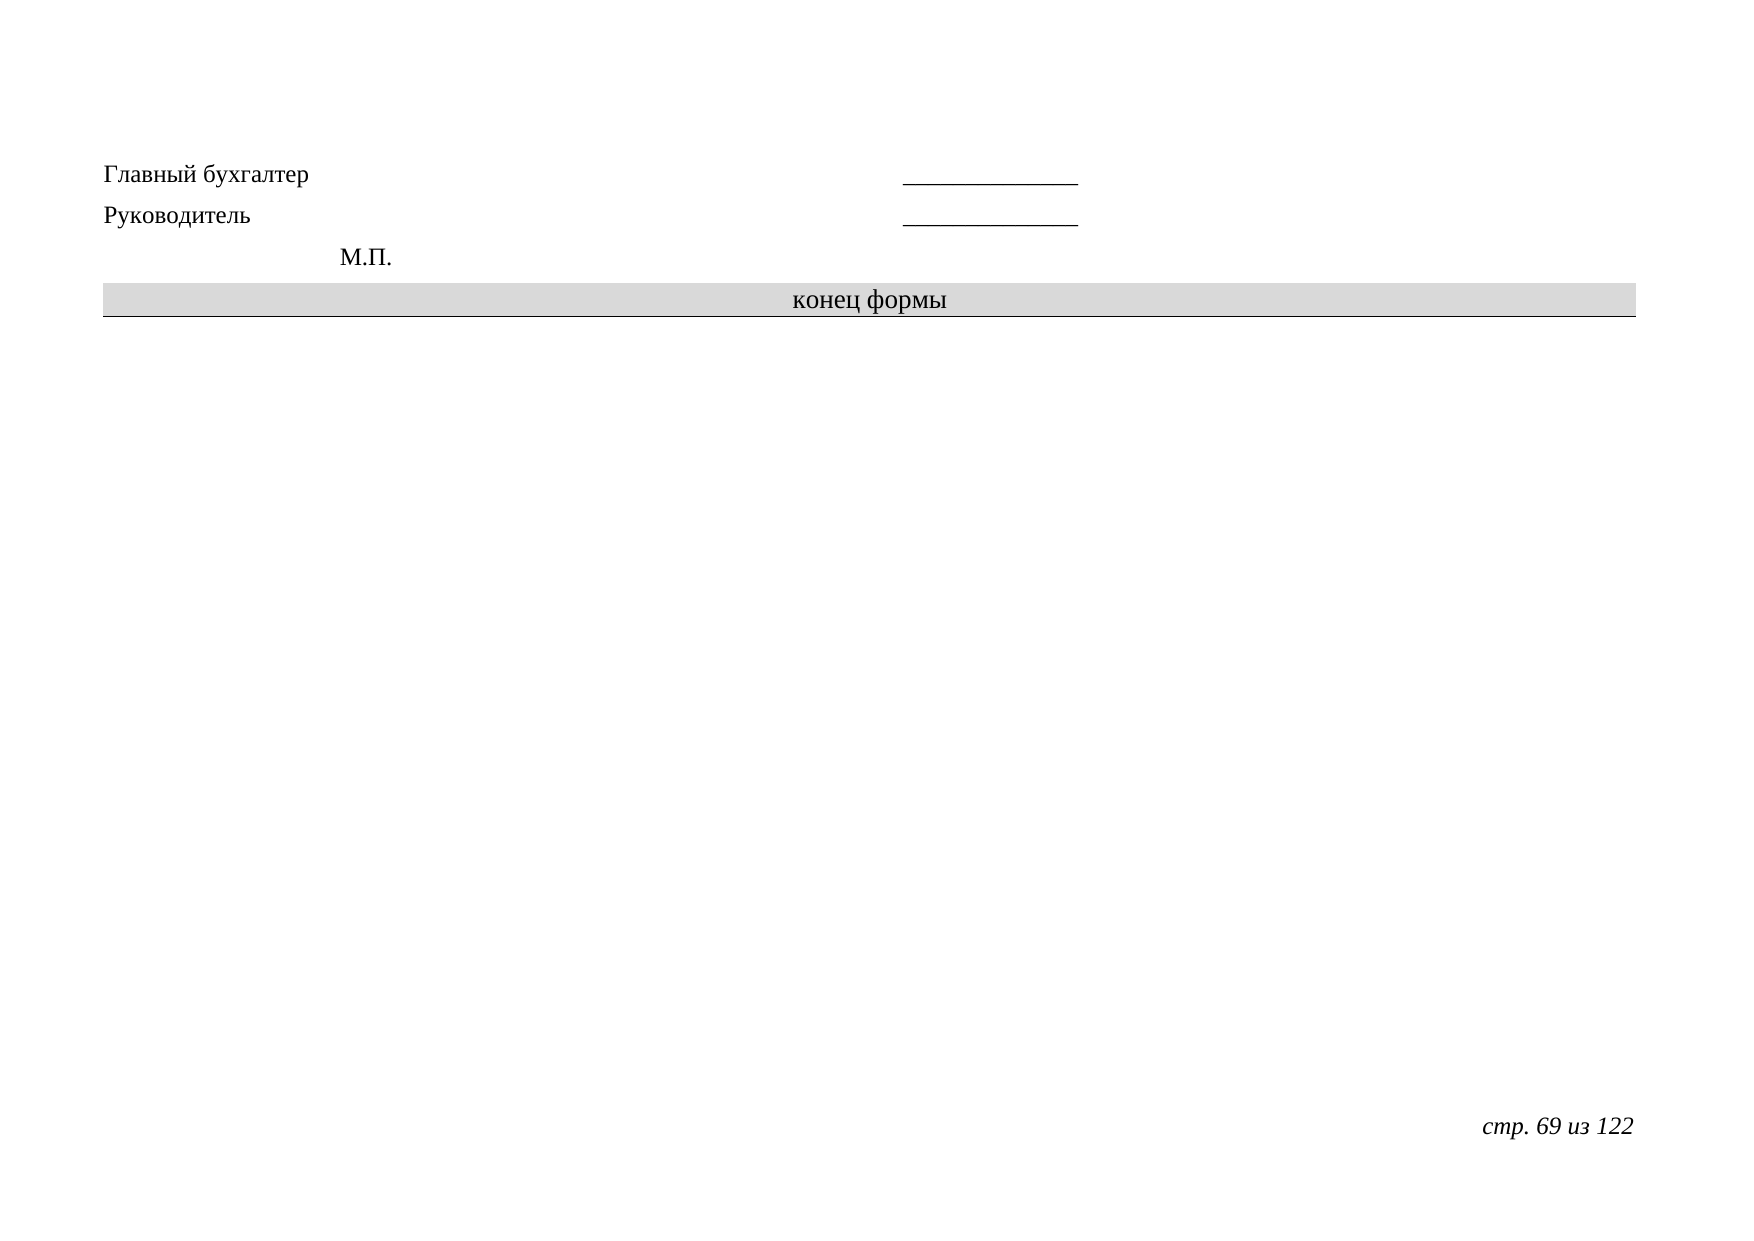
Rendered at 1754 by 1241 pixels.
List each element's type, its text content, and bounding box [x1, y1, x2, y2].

text Главный бухгалтер ______________ [103, 159, 1636, 188]
text конец формы [103, 283, 1636, 316]
text М.П. [339, 242, 1636, 271]
text Руководитель ______________ [103, 201, 1636, 229]
